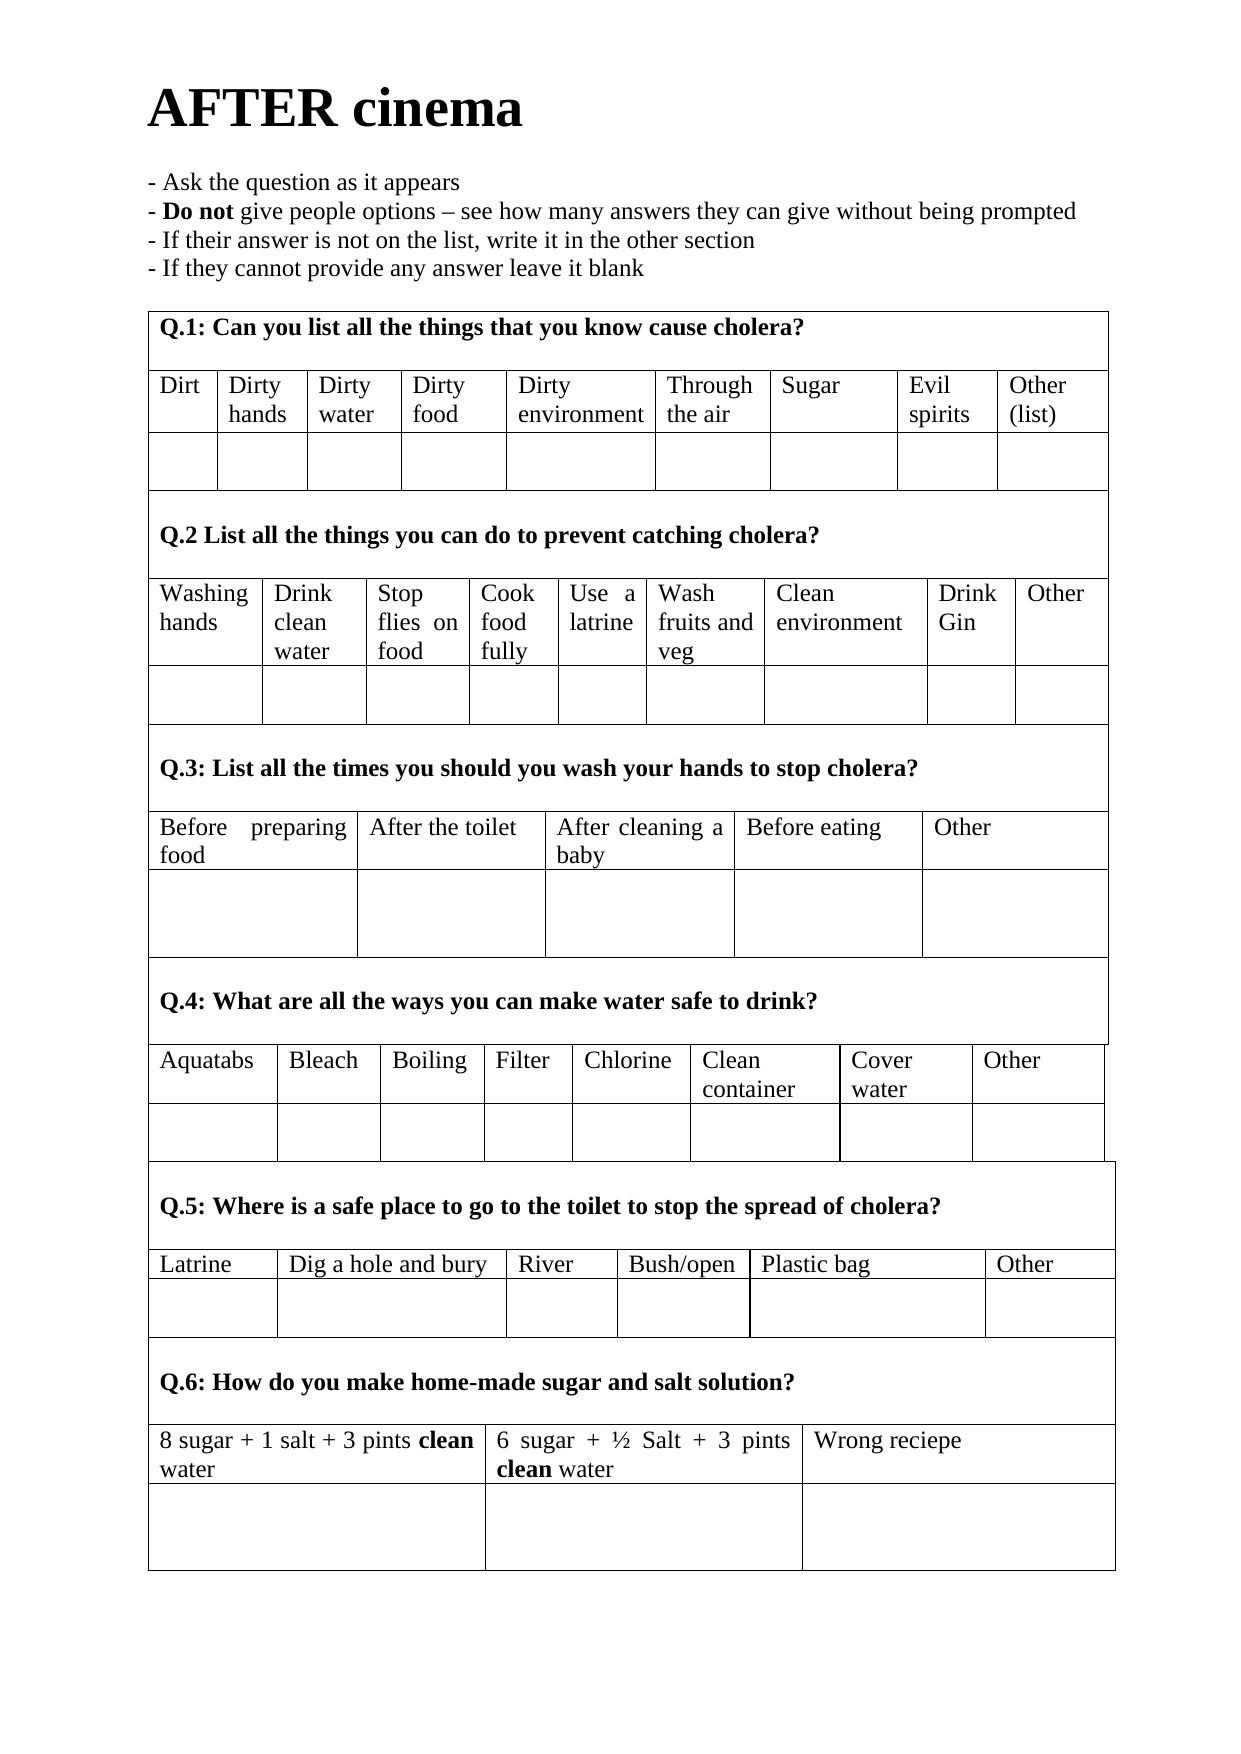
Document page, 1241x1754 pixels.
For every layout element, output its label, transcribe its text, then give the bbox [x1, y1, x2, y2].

table_cell Filter [485, 1045, 572, 1103]
table_cell Dirty hands [218, 371, 307, 432]
table_cell [149, 1104, 277, 1161]
table_cell [751, 1279, 985, 1337]
table_cell [998, 433, 1108, 490]
table_cell Other [1016, 579, 1108, 665]
table_cell 8 sugar + 1 salt + 3 pints clean water [149, 1425, 485, 1483]
table_cell [308, 433, 401, 490]
table_cell [486, 1484, 802, 1570]
table_cell [559, 666, 646, 723]
table_cell [367, 666, 469, 723]
table_cell Latrine [149, 1250, 277, 1278]
table_cell Other [986, 1250, 1115, 1278]
table_cell [771, 433, 897, 490]
table_cell [841, 1104, 972, 1161]
text - If their answer is not on the list, write it in the other section [148, 225, 1093, 253]
table_cell Clean container [691, 1045, 839, 1103]
table_cell Dirt [149, 371, 217, 432]
table_cell [973, 1104, 1104, 1161]
table_cell After cleaning a baby [546, 812, 734, 869]
text - Do not give people options – see how many answers they can give without being prompted [148, 196, 1093, 225]
table_cell [358, 870, 545, 957]
table_cell Through the air [656, 371, 770, 432]
table_cell Washing hands [149, 579, 262, 665]
table_cell Chlorine [573, 1045, 690, 1103]
table_cell Drink clean water [263, 579, 366, 665]
table_cell Before eating [735, 812, 922, 869]
table_cell [928, 666, 1015, 723]
table_cell Plastic bag [751, 1250, 985, 1278]
table_cell [263, 666, 366, 723]
table_cell [647, 666, 764, 723]
table_cell [986, 1279, 1115, 1337]
table_cell After the toilet [358, 812, 545, 869]
text - If they cannot provide any answer leave it blank [148, 253, 1093, 282]
table_cell River [507, 1250, 617, 1278]
table_cell [278, 1279, 506, 1337]
table_cell Stop flies on food [367, 579, 469, 665]
table_cell [149, 433, 217, 490]
table_cell [656, 433, 770, 490]
table_cell Aquatabs [149, 1045, 277, 1103]
table_cell [149, 666, 262, 723]
table_cell Dirty water [308, 371, 401, 432]
table_cell Q.4: What are all the ways you can make water safe to drink? [149, 958, 1108, 1044]
table_cell [381, 1104, 484, 1161]
table_cell Cover water [841, 1045, 972, 1103]
table_cell 6 sugar + ½ Salt + 3 pints clean water [486, 1425, 802, 1483]
table_cell Wrong reciepe [803, 1425, 1115, 1483]
text - Ask the question as it appears [148, 167, 1093, 196]
table_cell [485, 1104, 572, 1161]
table_cell Evil spirits [898, 371, 997, 432]
table_cell Other [923, 812, 1108, 869]
table_cell [278, 1104, 380, 1161]
table_cell [691, 1104, 839, 1161]
table_cell Q.6: How do you make home-made sugar and salt solution? [149, 1338, 1115, 1424]
table_cell [618, 1279, 749, 1337]
table_cell [898, 433, 997, 490]
table_cell Dig a hole and bury [278, 1250, 506, 1278]
table_cell [546, 870, 734, 957]
table_cell Sugar [771, 371, 897, 432]
table_cell Q.5: Where is a safe place to go to the toilet to stop the spread of cholera? [149, 1162, 1115, 1248]
table_cell Wash fruits and veg [647, 579, 764, 665]
table_cell Bush/open [618, 1250, 749, 1278]
table_cell Before preparing food [149, 812, 357, 869]
table_cell [149, 1484, 485, 1570]
table_cell [923, 870, 1108, 957]
table_cell Boiling [381, 1045, 484, 1103]
table_cell Clean environment [765, 579, 927, 665]
table_cell [1016, 666, 1108, 723]
table_cell Use a latrine [559, 579, 646, 665]
table_cell [735, 870, 922, 957]
table_cell [149, 870, 357, 957]
table_header Q.1: Can you list all the things that you know cause cholera? [149, 312, 1108, 369]
table_cell Q.3: List all the times you should you wash your hands to stop cholera? [149, 725, 1108, 811]
table_cell [507, 1279, 617, 1337]
table_cell Drink Gin [928, 579, 1015, 665]
table_cell Other (list) [998, 371, 1108, 432]
table_cell Dirty food [402, 371, 506, 432]
table_cell [149, 1279, 277, 1337]
table_cell [765, 666, 927, 723]
table_cell [507, 433, 655, 490]
table_cell [218, 433, 307, 490]
table_cell [573, 1104, 690, 1161]
table_cell Q.2 List all the things you can do to prevent catching cholera? [149, 491, 1108, 577]
table_cell [402, 433, 506, 490]
table_cell Cook food fully [470, 579, 558, 665]
table_cell [803, 1484, 1115, 1570]
table_cell Bleach [278, 1045, 380, 1103]
table_cell Other [973, 1045, 1104, 1103]
table_cell [470, 666, 558, 723]
table_cell Dirty environment [507, 371, 655, 432]
